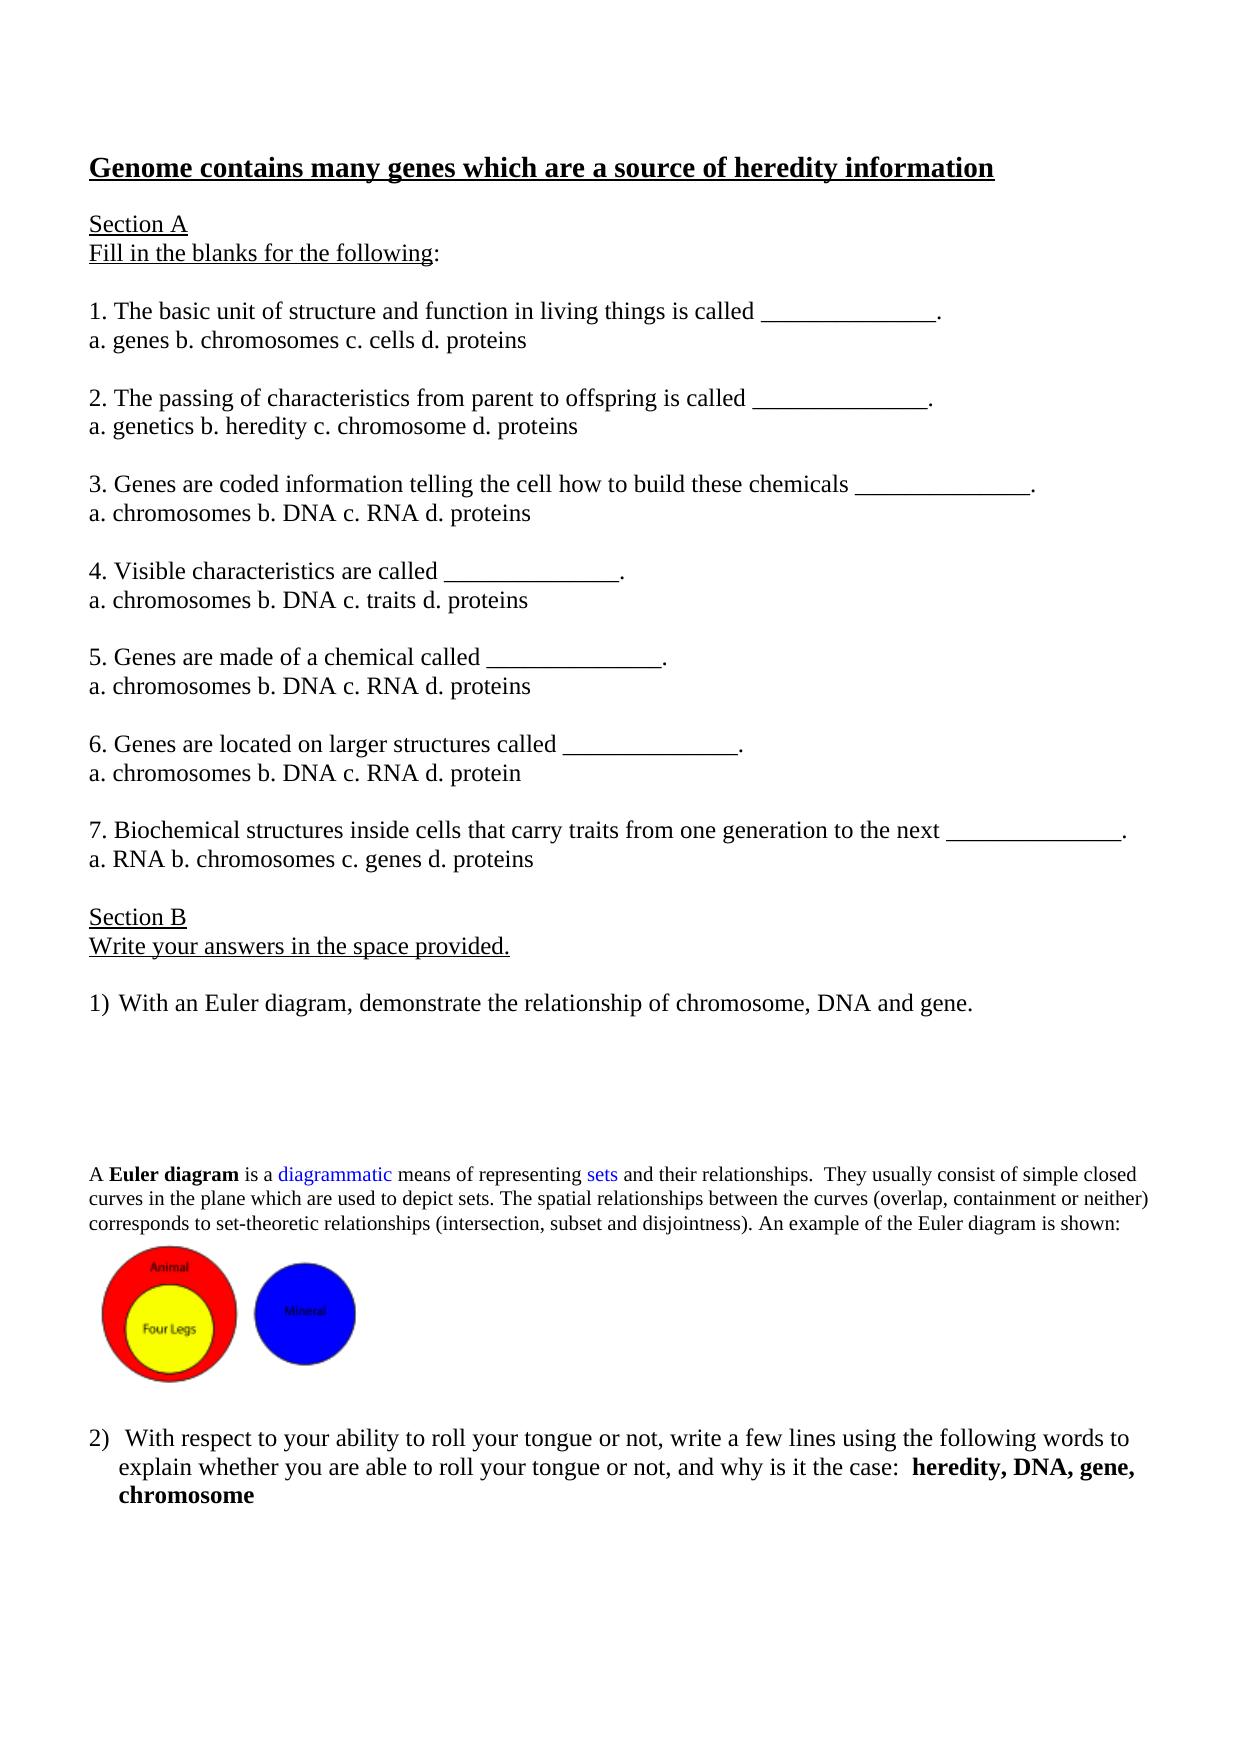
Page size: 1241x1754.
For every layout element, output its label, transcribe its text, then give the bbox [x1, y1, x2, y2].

text Write your answers in the space provided. [89, 931, 1152, 960]
text Genome contains many genes which are a source of heredity information [89, 150, 1152, 183]
text 1. The basic unit of structure and function in living things is called ______________. a. genes b. chromosomes c. cells d. proteins [89, 296, 1152, 353]
list With respect to your ability to roll your tongue or not, write a few lines using the following words to explain whether you are able to roll your tongue or not, and why is it the case: heredity, DNA, gene, chromosome [89, 1423, 1152, 1509]
text 7. Biochemical structures inside cells that carry traits from one generation to the next ______________. a. RNA b. chromosomes c. genes d. proteins [89, 816, 1152, 873]
text 6. Genes are located on larger structures called ______________. a. chromosomes b. DNA c. RNA d. protein [89, 729, 1152, 786]
text 2. The passing of characteristics from parent to offspring is called ______________. a. genetics b. heredity c. chromosome d. proteins [89, 383, 1152, 440]
text Section B [89, 902, 1152, 931]
text A Euler diagram is a diagrammatic means of representing sets and their relationships. They usually consist of simple closed curves in the plane which are used to depict sets. The spatial relationships between the curves (overlap, containment or neither) corresponds to set-theoretic relationships (intersection, subset and disjointness). An example of the Euler diagram is shown: [89, 1162, 1152, 1394]
text Section A [89, 209, 1152, 238]
picture [88, 1234, 370, 1394]
text 4. Visible characteristics are called ______________. a. chromosomes b. DNA c. traits d. proteins 5. Genes are made of a chemical called ______________. a. chromosomes b. DNA c. RNA d. proteins [89, 556, 1152, 700]
text Fill in the blanks for the following: [89, 238, 1152, 267]
text 3. Genes are coded information telling the cell how to build these chemicals ______________. a. chromosomes b. DNA c. RNA d. proteins [89, 469, 1152, 527]
list With an Euler diagram, demonstrate the relationship of chromosome, DNA and gene. [89, 988, 1152, 1017]
